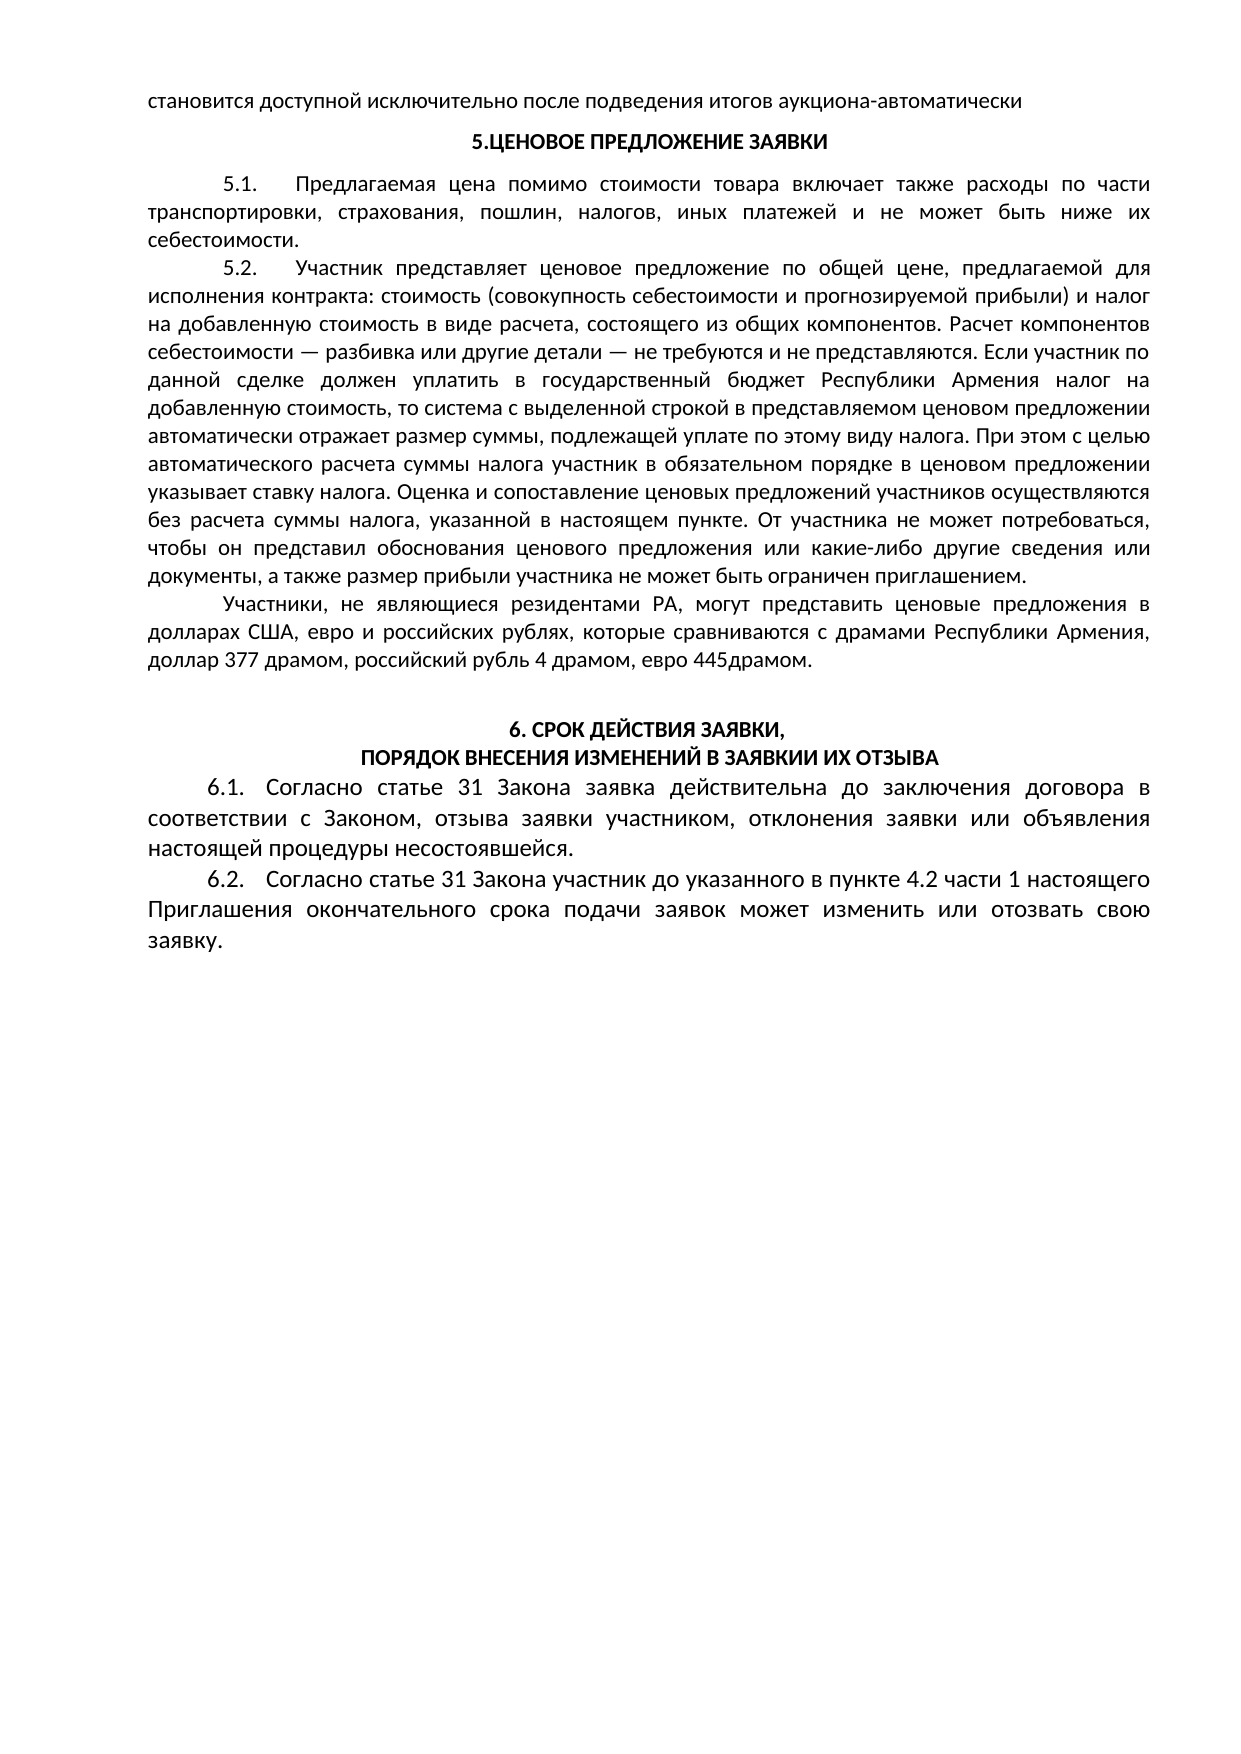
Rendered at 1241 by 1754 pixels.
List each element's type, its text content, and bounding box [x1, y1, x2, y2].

text 6.1. Согласно статье 31 Закона заявка действительна до заключения договора в соответствии с Законом, отзыва заявки участником, отклонения заявки или объявления настоящей процедуры несостоявшейся. [148, 771, 1152, 863]
text 5.1. Предлагаемая цена помимо стоимости товара включает также расходы по части транспортировки, страхования, пошлин, налогов, иных платежей и не может быть ниже их себестоимости. [148, 169, 1152, 253]
text 5.2. Участник представляет ценовое предложение по общей цене, предлагаемой для исполнения контракта: стоимость (совокупность себестоимости и прогнозируемой прибыли) и налог на добавленную стоимость в виде расчета, состоящего из общих компонентов. Расчет компонентов себестоимости — разбивка или другие детали — не требуются и не представляются. Если участник по данной сделке должен уплатить в государственный бюджет Республики Армения налог на добавленную стоимость, то система с выделенной строкой в представляемом ценовом предложении автоматически отражает размер суммы, подлежащей уплате по этому виду налога. При этом с целью автоматического расчета суммы налога участник в обязательном порядке в ценовом предложении указывает ставку налога. Оценка и сопоставление ценовых предложений участников осуществляются без расчета суммы налога, указанной в настоящем пункте. От участника не может потребоваться, чтобы он представил обоснования ценового предложения или какие-либо другие сведения или документы, а также размер прибыли участника не может быть ограничен приглашением. [148, 253, 1152, 589]
text 6.2. Согласно статье 31 Закона участник до указанного в пункте 4.2 части 1 настоящего Приглашения окончательного срока подачи заявок может изменить или отозвать свою заявку. [148, 863, 1152, 954]
text 6. СРОК ДЕЙСТВИЯ ЗАЯВКИ, ПОРЯДОК ВНЕСЕНИЯ ИЗМЕНЕНИЙ В ЗАЯВКИИ ИХ ОТЗЫВА [207, 715, 1093, 771]
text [148, 86, 1152, 114]
text Участники, не являющиеся резидентами РА, могут представить ценовые предложения в долларах США, евро и российских рублях, которые сравниваются с драмами Республики Армения, доллар 377 драмом, российский рубль 4 драмом, евро 445драмом. [148, 589, 1152, 673]
text 5.ЦЕНОВОЕ ПРЕДЛОЖЕНИЕ ЗАЯВКИ [148, 127, 1152, 155]
